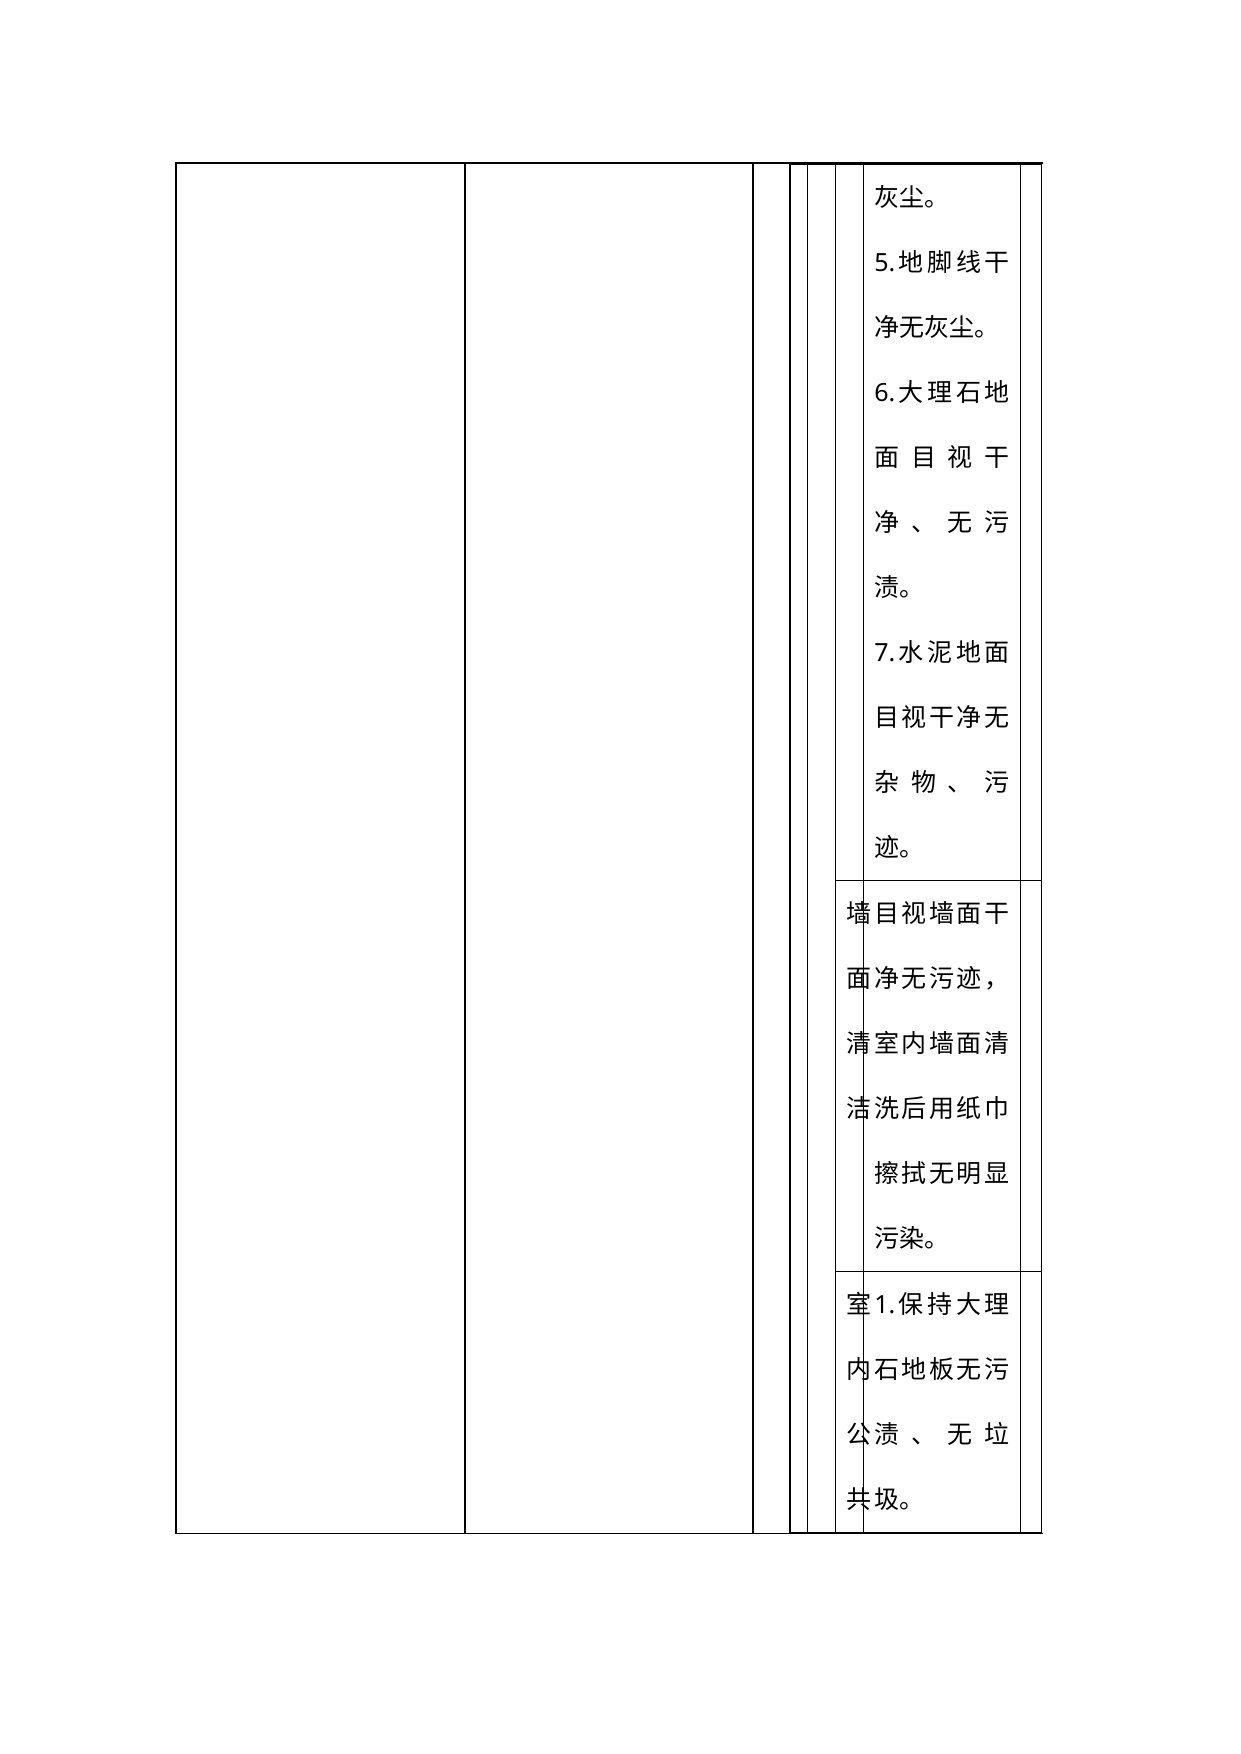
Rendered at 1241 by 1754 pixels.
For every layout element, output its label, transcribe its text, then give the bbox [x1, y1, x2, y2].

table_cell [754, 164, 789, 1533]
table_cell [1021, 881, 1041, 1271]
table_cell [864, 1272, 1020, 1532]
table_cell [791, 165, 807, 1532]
table_cell 1 [177, 164, 464, 1533]
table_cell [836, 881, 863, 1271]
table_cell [864, 881, 1020, 1271]
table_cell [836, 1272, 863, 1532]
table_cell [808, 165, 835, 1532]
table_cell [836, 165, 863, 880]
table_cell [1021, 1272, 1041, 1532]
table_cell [864, 165, 1020, 880]
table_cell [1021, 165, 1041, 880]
table_cell [466, 164, 752, 1533]
